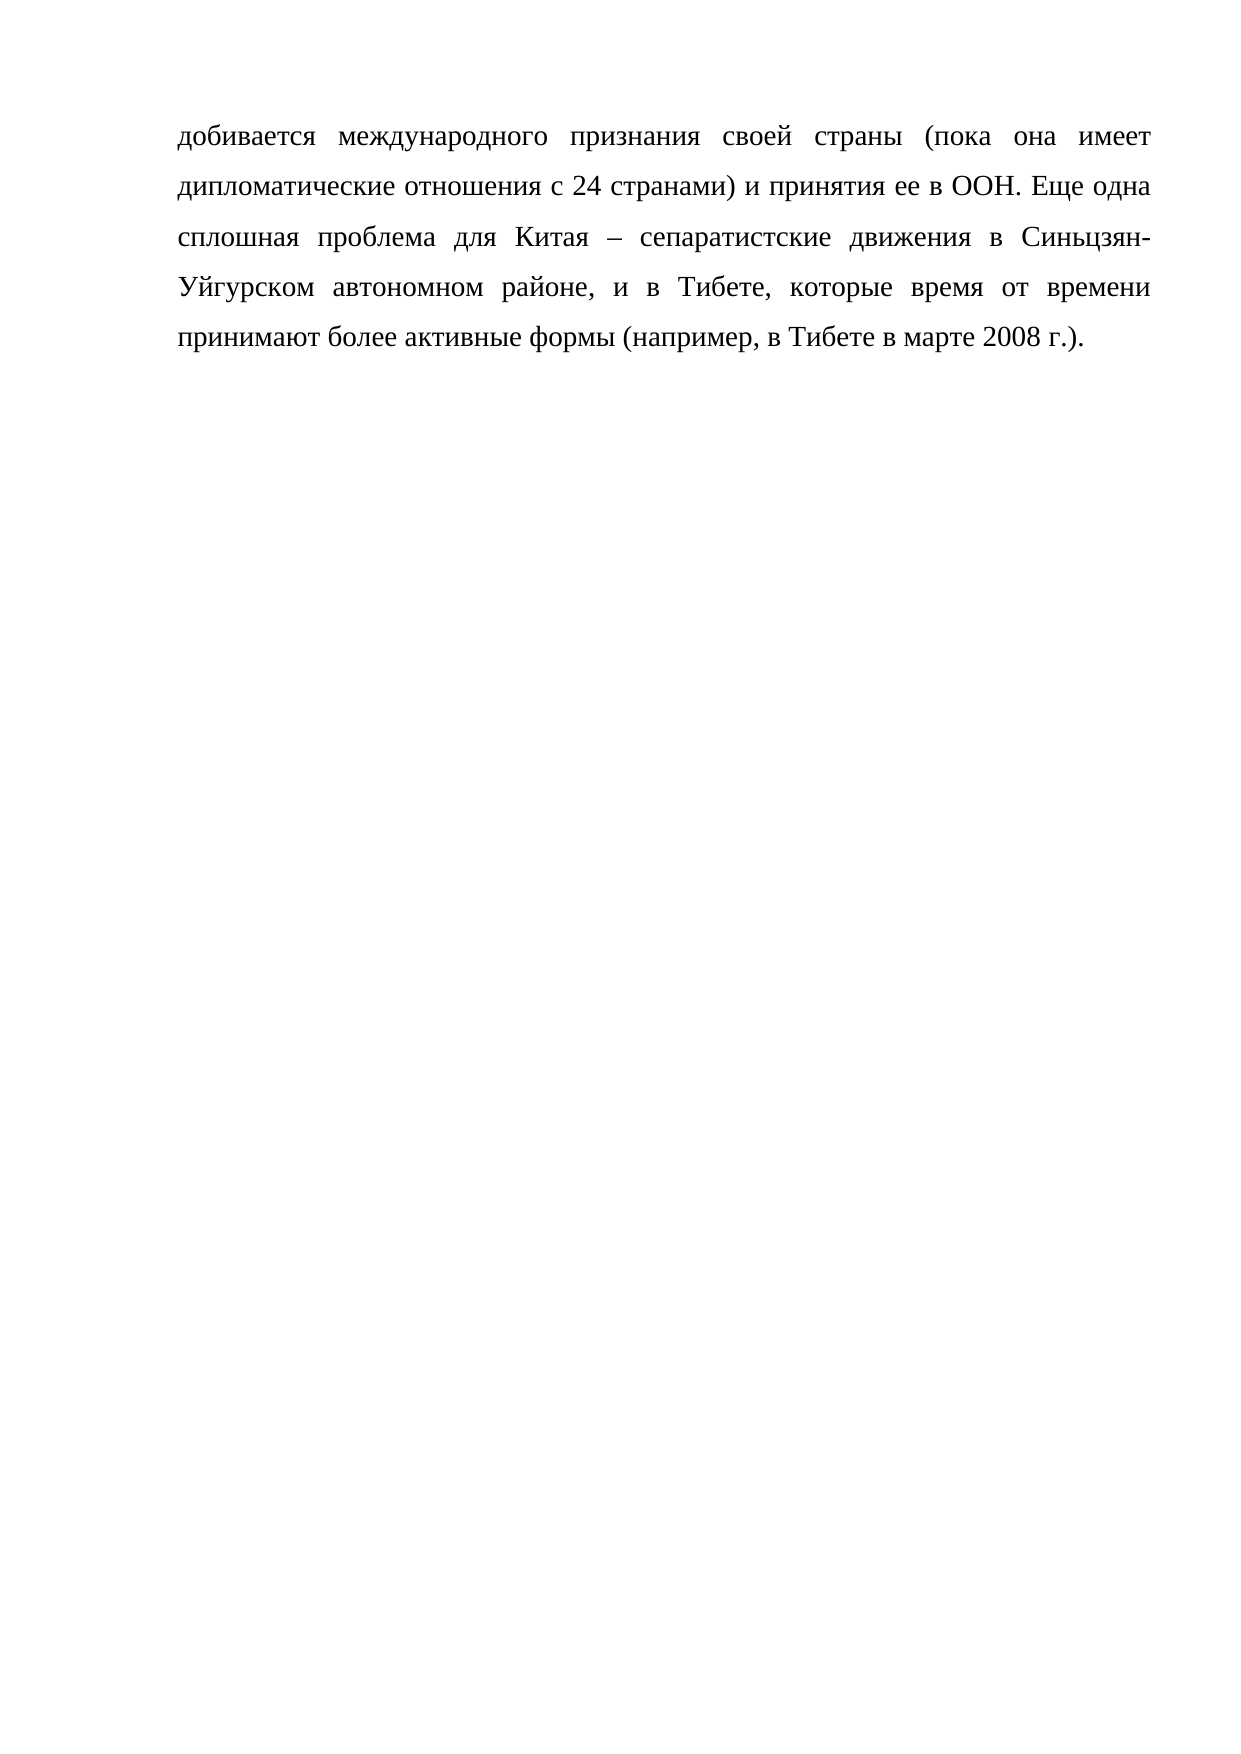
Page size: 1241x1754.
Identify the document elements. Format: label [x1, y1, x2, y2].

text [177, 118, 1152, 353]
